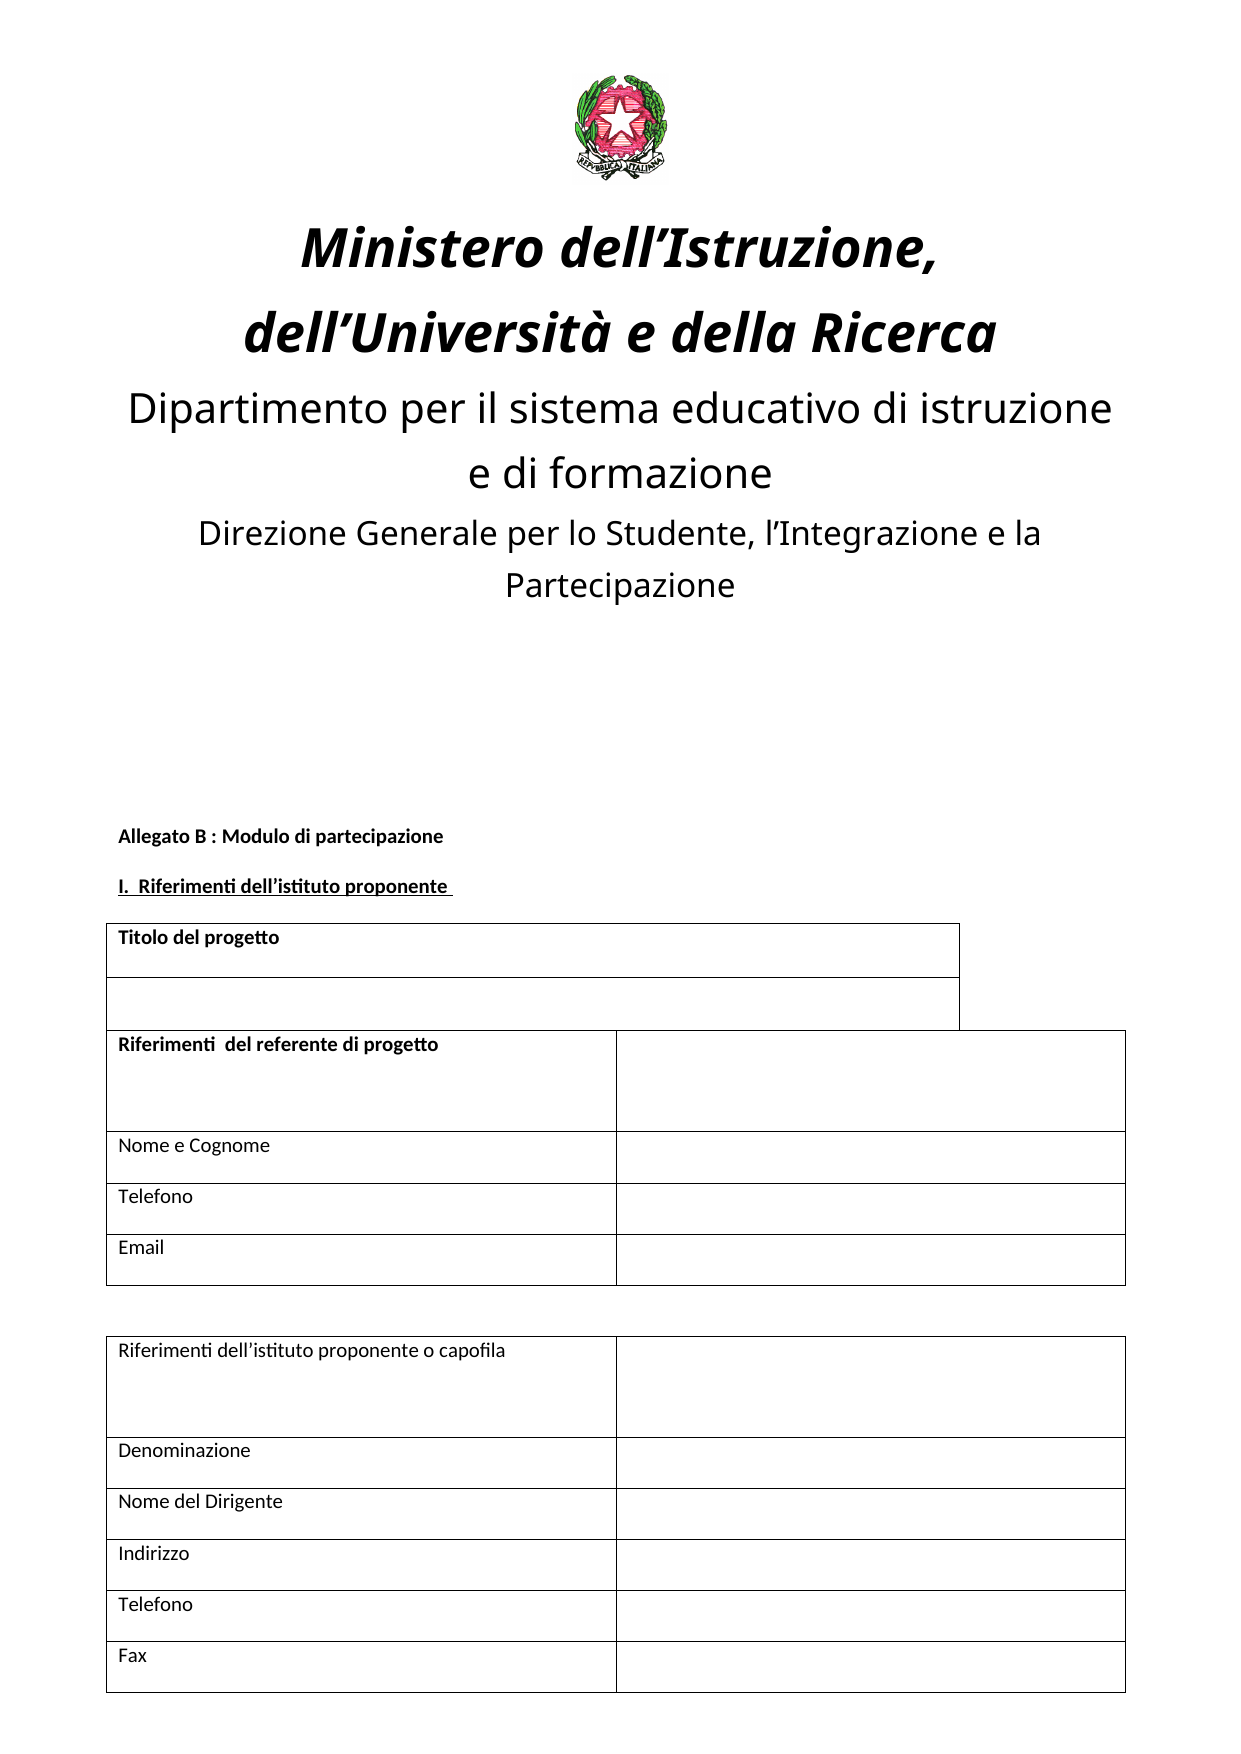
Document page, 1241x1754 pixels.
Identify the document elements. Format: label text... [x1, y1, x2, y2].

table_header Riferimenti dell’istituto proponente o capofila [107, 1337, 616, 1437]
table_cell [617, 1031, 1125, 1131]
table_cell [617, 1642, 1125, 1692]
table_cell Denominazione [107, 1438, 616, 1488]
table_cell Nome del Dirigente [107, 1489, 616, 1539]
table_cell [617, 1235, 1125, 1285]
table_cell Email [107, 1235, 616, 1285]
picture [571, 73, 669, 185]
table_cell [617, 1184, 1125, 1233]
table_cell Riferimenti del referente di progetto [107, 1031, 616, 1131]
text I. Riferimenti dell’istituto proponente [118, 873, 1122, 898]
table_cell [617, 1438, 1125, 1488]
table_cell Telefono [107, 1591, 616, 1641]
table_header Titolo del progetto [107, 924, 959, 977]
table_cell [107, 978, 959, 1030]
table_cell Telefono [107, 1184, 616, 1233]
table_cell [617, 1540, 1125, 1590]
table_cell Fax [107, 1642, 616, 1692]
table_cell [617, 1489, 1125, 1539]
table_cell [617, 1591, 1125, 1641]
table_header [617, 1337, 1125, 1437]
table_cell Indirizzo [107, 1540, 616, 1590]
table_cell Nome e Cognome [107, 1132, 616, 1182]
text Allegato B : Modulo di partecipazione [118, 823, 1122, 848]
table_cell [617, 1132, 1125, 1182]
